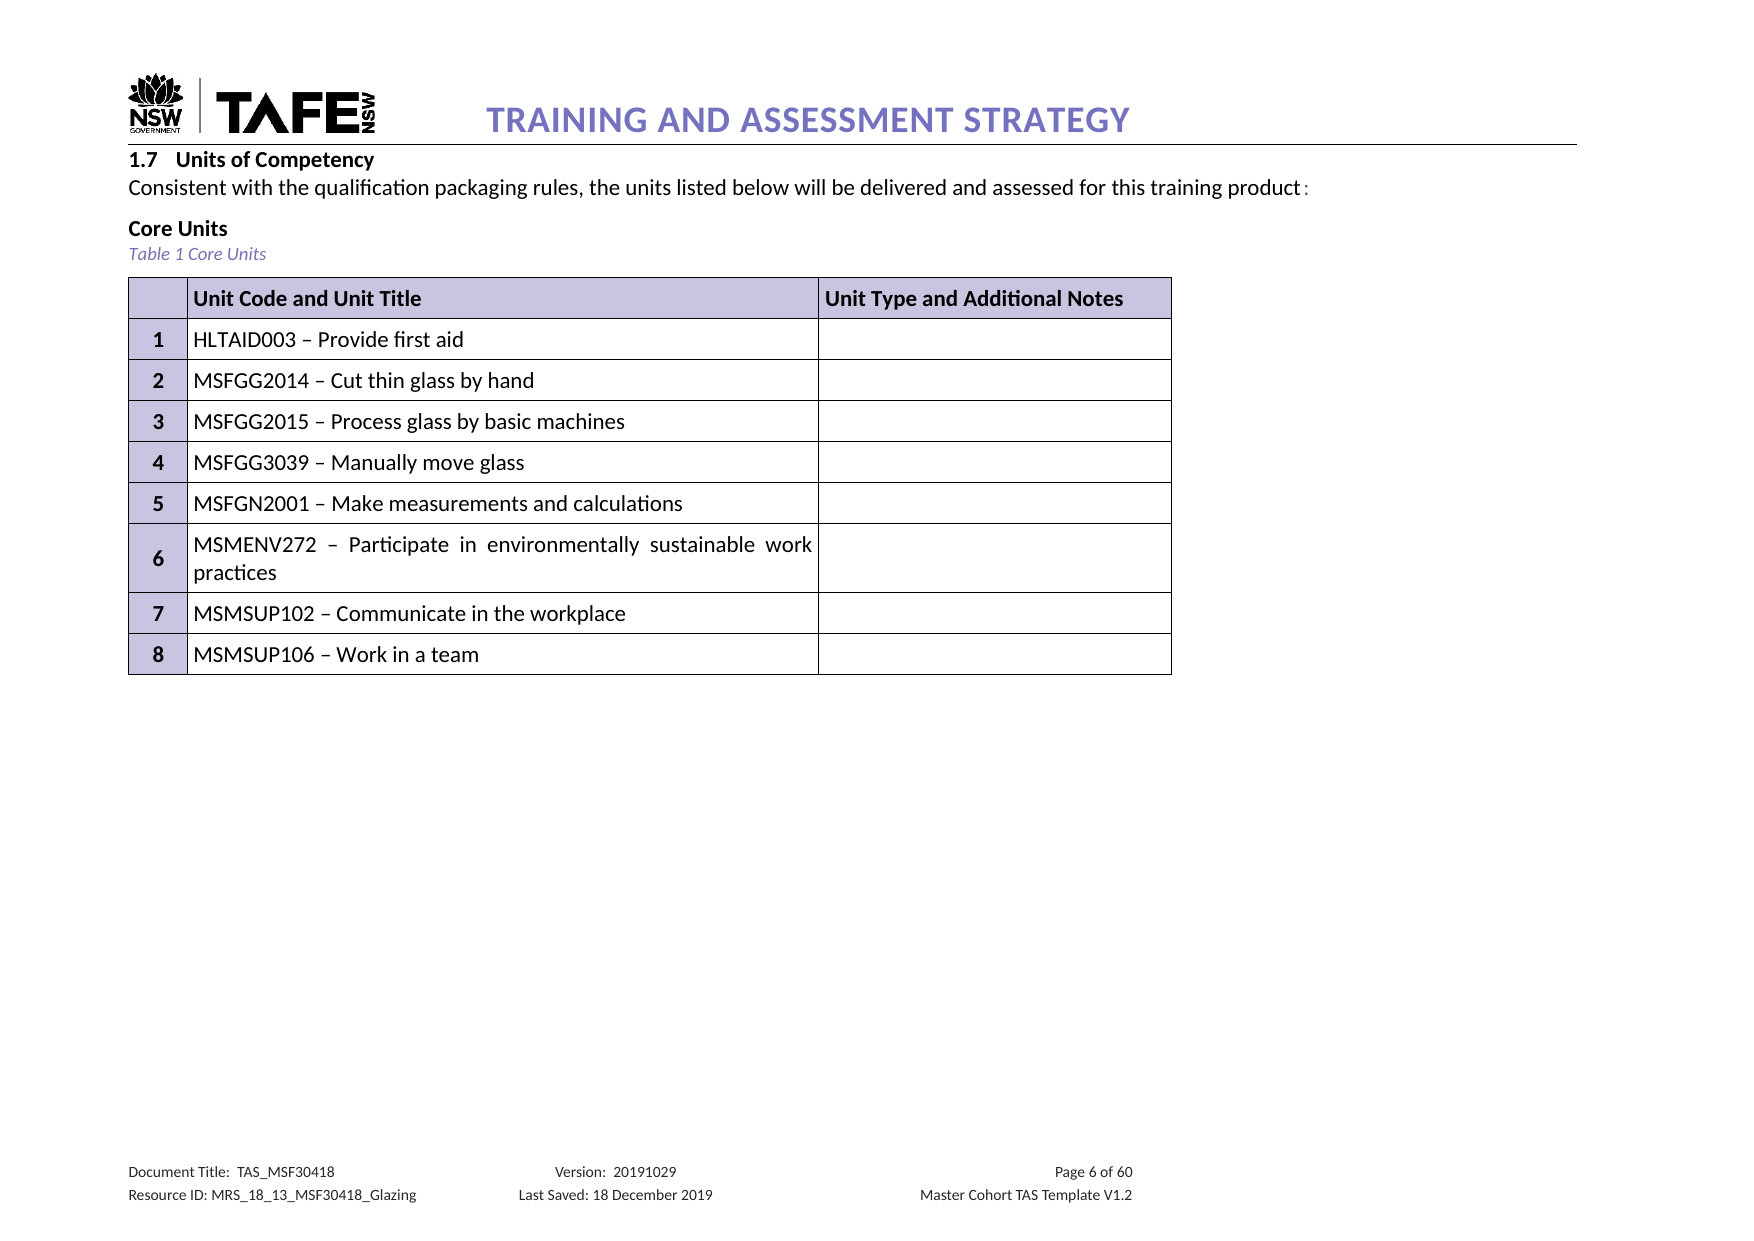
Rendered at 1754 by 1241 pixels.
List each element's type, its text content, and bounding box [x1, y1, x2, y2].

table_cell 7 [129, 593, 187, 633]
table_cell 6 [129, 524, 187, 592]
table_cell [819, 401, 1171, 441]
table_cell [819, 634, 1171, 674]
table_cell 4 [129, 442, 187, 482]
text Consistent with the qualification packaging rules, the units listed below will be delivered and assessed for this training product: [128, 173, 1577, 201]
table_cell MSFGG3039 – Manually move glass [188, 442, 818, 482]
table_cell [819, 524, 1171, 592]
table_cell MSMSUP102 – Communicate in the workplace [188, 593, 818, 633]
table_cell [819, 483, 1171, 523]
table_cell HLTAID003 – Provide first aid [188, 319, 818, 359]
subtitle 1.7 Units of Competency [128, 145, 1577, 173]
text Table 1 Core Units [128, 242, 1577, 265]
table_header Unit Type and Additional Notes [819, 278, 1171, 318]
picture [128, 73, 375, 133]
table_cell 3 [129, 401, 187, 441]
table_cell MSFGG2014 – Cut thin glass by hand [188, 360, 818, 400]
table_cell 1 [129, 319, 187, 359]
table_cell MSMSUP106 – Work in a team [188, 634, 818, 674]
table_cell 2 [129, 360, 187, 400]
table_cell MSFGG2015 – Process glass by basic machines [188, 401, 818, 441]
table_header No. [129, 278, 187, 318]
table_cell 8 [129, 634, 187, 674]
table_cell [819, 319, 1171, 359]
table_cell MSMENV272 – Participate in environmentally sustainable work practices [188, 524, 818, 592]
table_cell 5 [129, 483, 187, 523]
subtitle Core Units [128, 214, 1577, 242]
table_cell [819, 442, 1171, 482]
table_header Unit Code and Unit Title [188, 278, 818, 318]
table_cell [819, 593, 1171, 633]
table_cell MSFGN2001 – Make measurements and calculations [188, 483, 818, 523]
table_cell [819, 360, 1171, 400]
